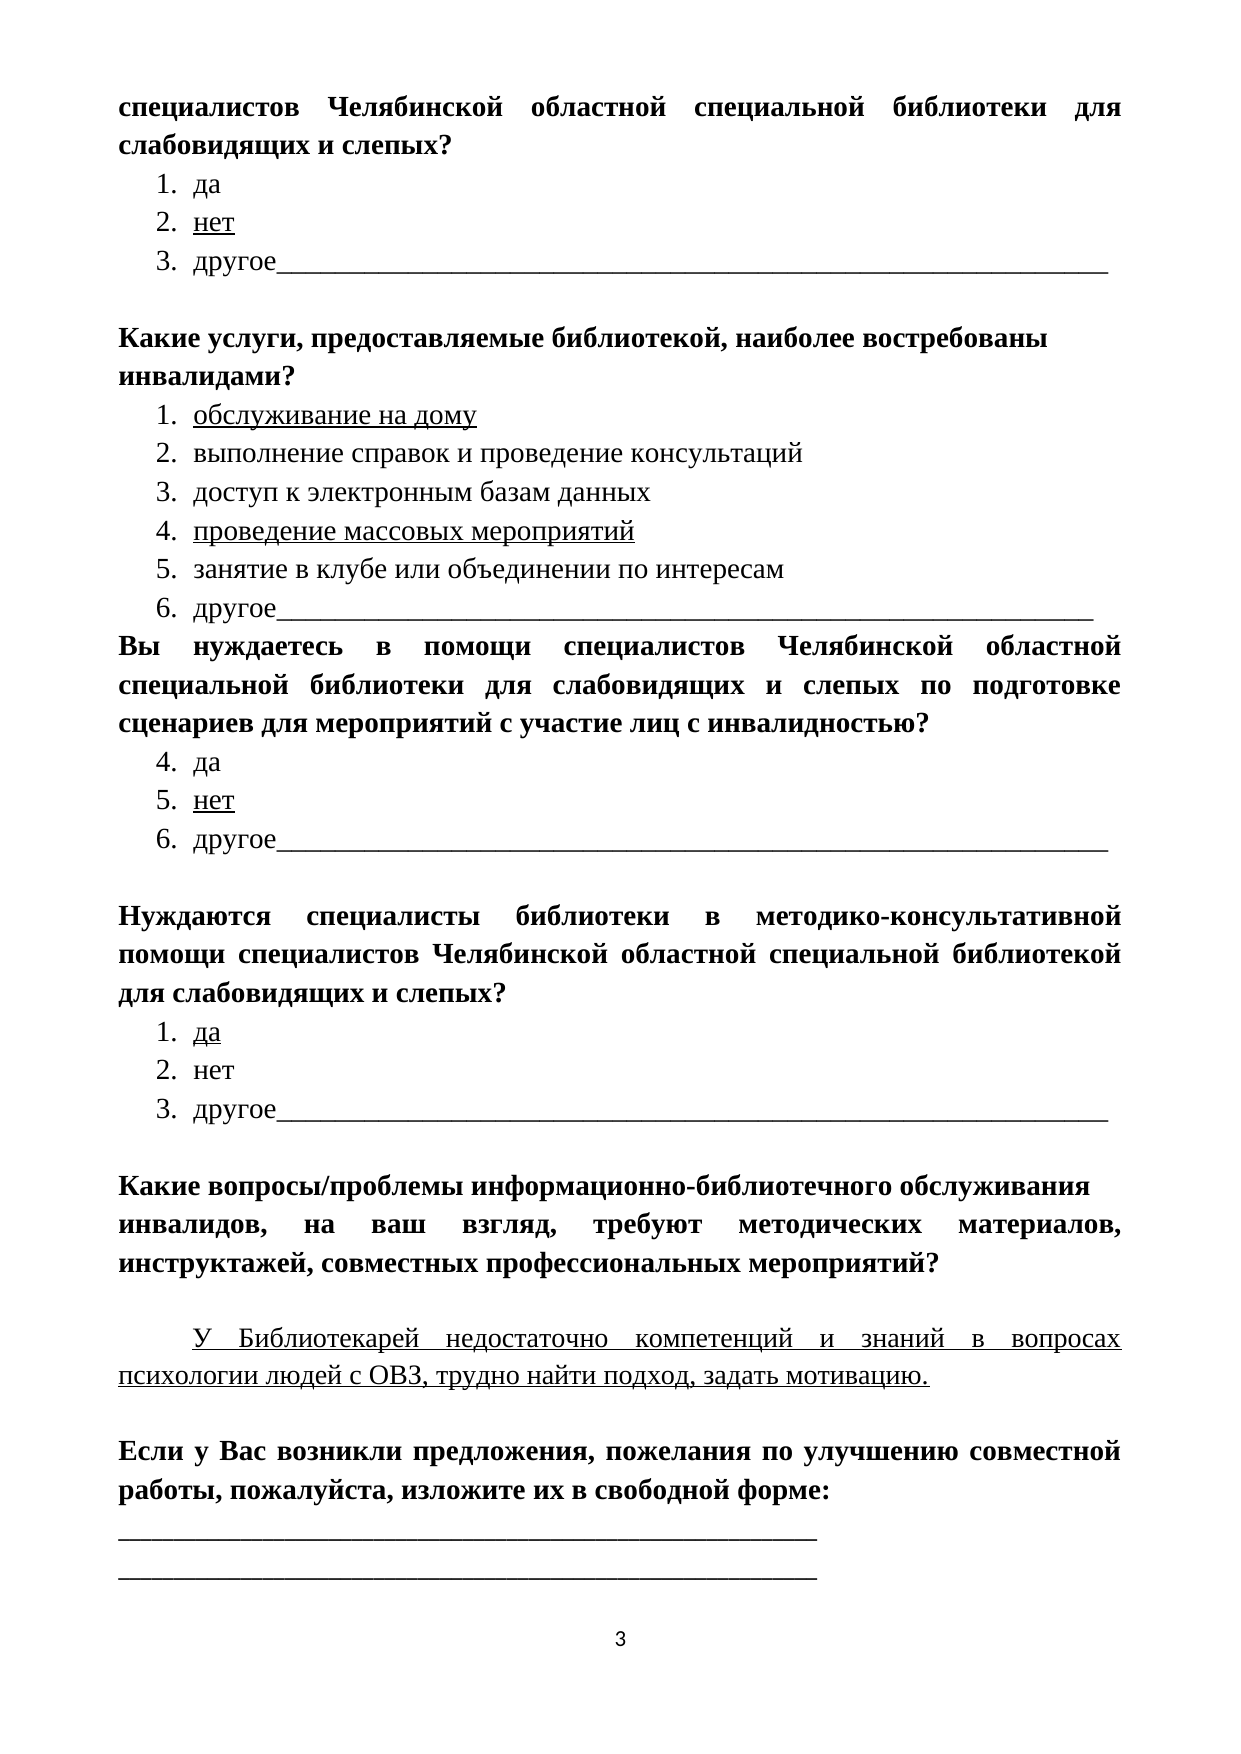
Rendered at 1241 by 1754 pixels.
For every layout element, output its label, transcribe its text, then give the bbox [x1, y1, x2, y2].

list другое_________________________________________________________ [156, 243, 1122, 276]
list нет [156, 782, 1122, 816]
list да [156, 1014, 1122, 1047]
list занятие в клубе или объединении по интересам [156, 551, 1122, 585]
text инвалидов, на ваш взгляд, требуют методических материалов, инструктажей, совместных профессиональных мероприятий? [118, 1206, 1122, 1278]
text У Библиотекарей недостаточно компетенций и знаний в вопросах психологии людей с ОВЗ, трудно найти подход, задать мотивацию. [118, 1321, 1122, 1390]
text Какие услуги, предоставляемые библиотекой, наиболее востребованы [118, 320, 1122, 353]
text Какие вопросы/проблемы информационно-библиотечного обслуживания [118, 1168, 1122, 1201]
list да [156, 744, 1122, 777]
list обслуживание на дому [156, 397, 1122, 431]
list выполнение справок и проведение консультаций [156, 436, 1122, 469]
list проведение массовых мероприятий [156, 513, 1122, 546]
text Нуждаются специалисты библиотеки в методико-консультативной помощи специалистов Челябинской областной специальной библиотекой для слабовидящих и слепых? [118, 898, 1122, 1009]
list доступ к электронным базам данных [156, 474, 1122, 508]
text Вы нуждаетесь в помощи специалистов Челябинской областной специальной библиотеки для слабовидящих и слепых по подготовке сценариев для мероприятий с участие лиц с инвалидностью? [118, 628, 1122, 739]
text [118, 89, 1122, 161]
text инвалидами? [118, 358, 1122, 392]
list нет [156, 204, 1122, 238]
text _______________________________________________________________ [118, 1511, 1122, 1545]
list нет [156, 1052, 1122, 1086]
list другое________________________________________________________ [156, 590, 1122, 623]
text Если у Вас возникли предложения, пожелания по улучшению совместной работы, пожалуйста, изложите их в свободной форме: [118, 1433, 1122, 1506]
list другое_________________________________________________________ [156, 1091, 1122, 1124]
list да [156, 166, 1122, 199]
text _______________________________________________________________ [118, 1550, 1122, 1584]
list другое_________________________________________________________ [156, 821, 1122, 854]
